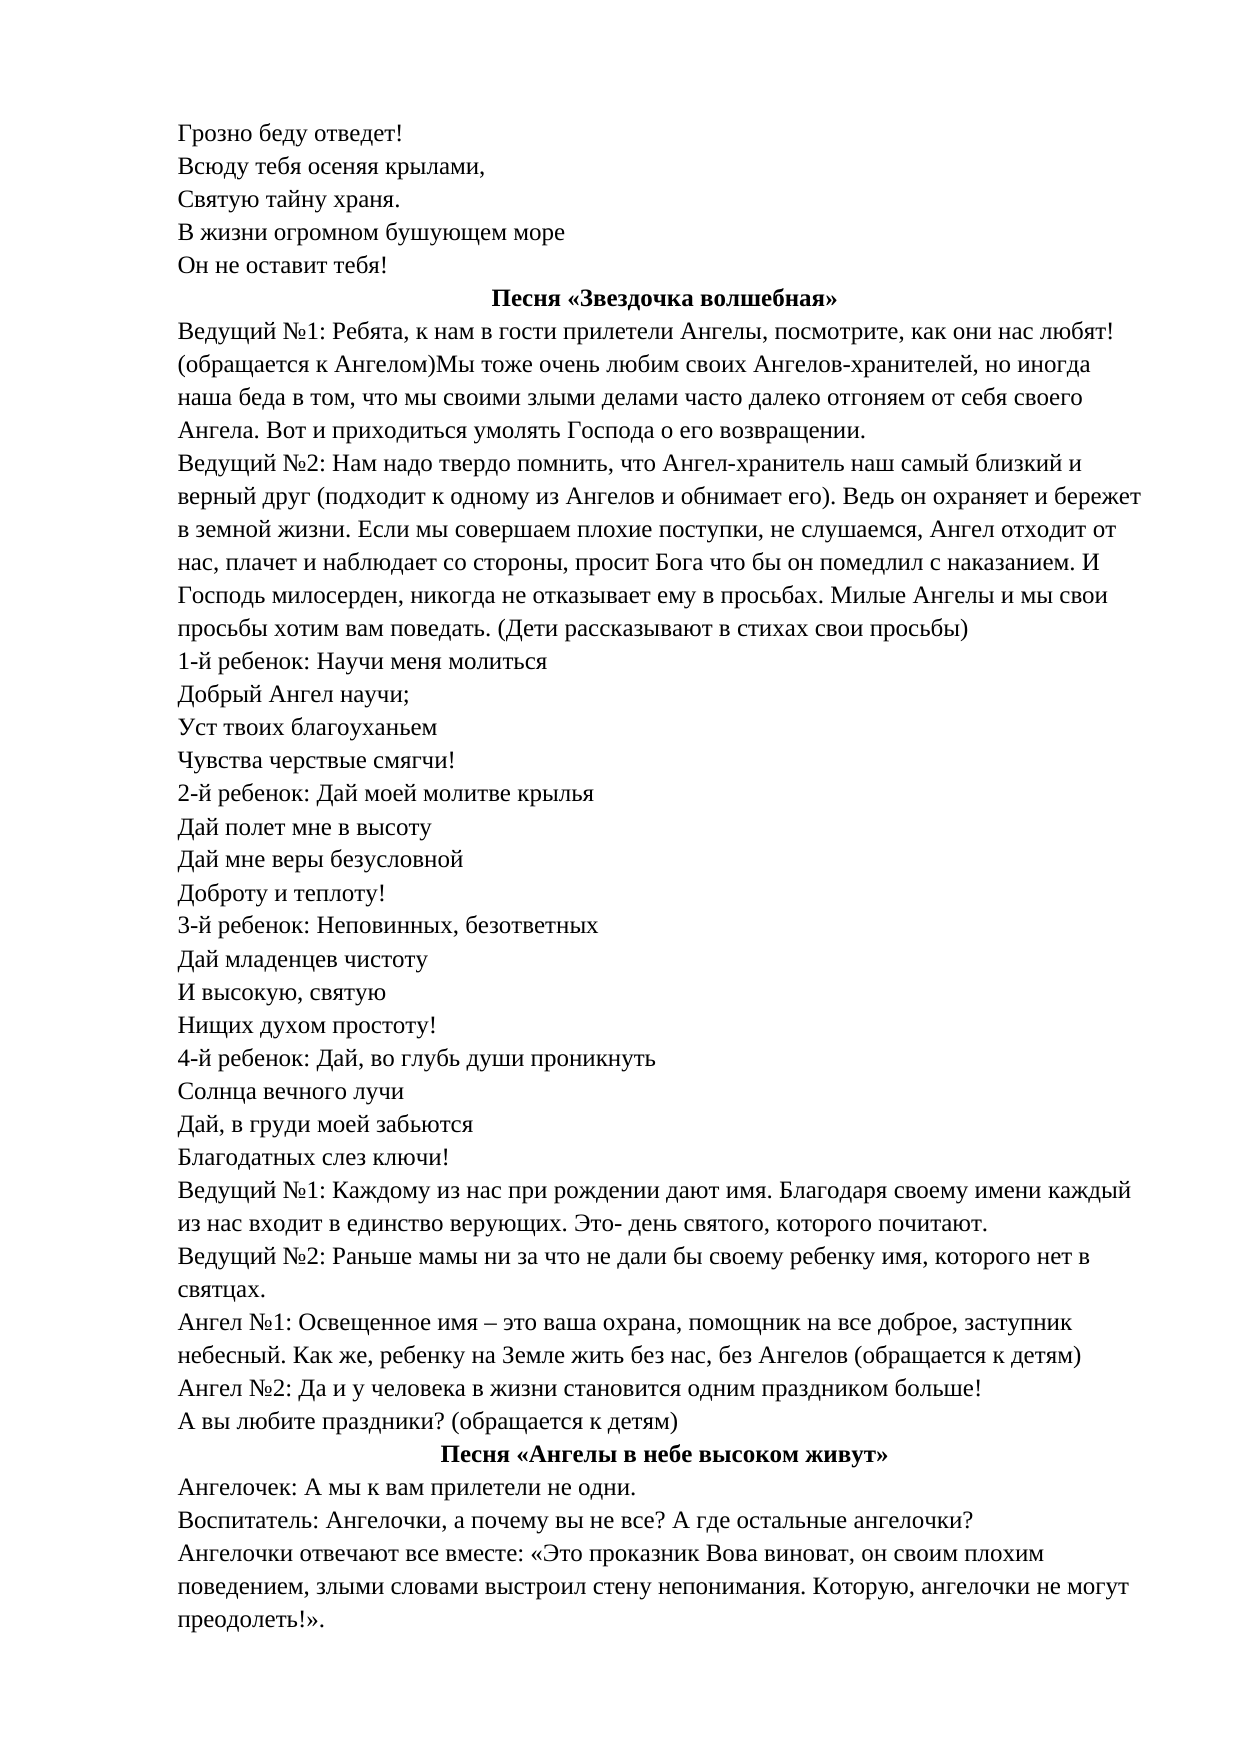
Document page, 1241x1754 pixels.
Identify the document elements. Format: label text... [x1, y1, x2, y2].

text Ведущий №2: Раньше мамы ни за что не дали бы своему ребенку имя, которого нет в святцах. [177, 1241, 1152, 1303]
text Дай полет мне в высоту [177, 812, 1152, 840]
text 4-й ребенок: Дай, во глубь души проникнуть [177, 1043, 1152, 1071]
text Уст твоих благоуханьем [177, 712, 1152, 741]
text Ведущий №1: Каждому из нас при рождении дают имя. Благодаря своему имени каждый из нас входит в единство верующих. Это- день святого, которого почитают. [177, 1175, 1152, 1237]
text Грозно беду отведет! [177, 118, 1152, 147]
text 1-й ребенок: Научи меня молиться [177, 646, 1152, 675]
text Песня «Звездочка волшебная» [177, 283, 1152, 312]
text 2-й ребенок: Дай моей молитве крылья [177, 778, 1152, 807]
text Доброту и теплоту! [177, 878, 1152, 906]
text Песня «Ангелы в небе высоком живут» [177, 1439, 1152, 1468]
text А вы любите праздники? (обращается к детям) [177, 1406, 1152, 1435]
text В жизни огромном бушующем море [177, 217, 1152, 246]
text Воспитатель: Ангелочки, а почему вы не все? А где остальные ангелочки? [177, 1505, 1152, 1534]
text Ангелочек: А мы к вам прилетели не одни. [177, 1472, 1152, 1501]
text 3-й ребенок: Неповинных, безответных [177, 911, 1152, 939]
text Нищих духом простоту! [177, 1010, 1152, 1038]
text Он не оставит тебя! [177, 250, 1152, 279]
text Святую тайну храня. [177, 184, 1152, 213]
text Ангел №2: Да и у человека в жизни становится одним праздником больше! [177, 1373, 1152, 1402]
text Ангелочки отвечают все вместе: «Это проказник Вова виноват, он своим плохим поведением, злыми словами выстроил стену непонимания. Которую, ангелочки не могут преодолеть!». [177, 1538, 1152, 1633]
text Дай младенцев чистоту [177, 944, 1152, 972]
text Ведущий №1: Ребята, к нам в гости прилетели Ангелы, посмотрите, как они нас любят! (обращается к Ангелом)Мы тоже очень любим своих Ангелов-хранителей, но иногда наша беда в том, что мы своими злыми делами часто далеко отгоняем от себя своего Ангела. Вот и приходиться умолять Господа о его возвращении. [177, 316, 1152, 444]
text Ведущий №2: Нам надо твердо помнить, что Ангел-хранитель наш самый близкий и верный друг (подходит к одному из Ангелов и обнимает его). Ведь он охраняет и бережет в земной жизни. Если мы совершаем плохие поступки, не слушаемся, Ангел отходит от нас, плачет и наблюдает со стороны, просит Бога что бы он помедлил с наказанием. И Господь милосерден, никогда не отказывает ему в просьбах. Милые Ангелы и мы свои просьбы хотим вам поведать. (Дети рассказывают в стихах свои просьбы) [177, 448, 1152, 642]
text Чувства черствые смягчи! [177, 746, 1152, 774]
text Всюду тебя осеняя крылами, [177, 151, 1152, 180]
text Ангел №1: Освещенное имя – это ваша охрана, помощник на все доброе, заступник небесный. Как же, ребенку на Земле жить без нас, без Ангелов (обращается к детям) [177, 1307, 1152, 1369]
text Благодатных слез ключи! [177, 1142, 1152, 1171]
text Дай, в груди моей забьются [177, 1109, 1152, 1137]
text И высокую, святую [177, 977, 1152, 1005]
text Солнца вечного лучи [177, 1076, 1152, 1104]
text Добрый Ангел научи; [177, 679, 1152, 708]
text Дай мне веры безусловной [177, 844, 1152, 873]
